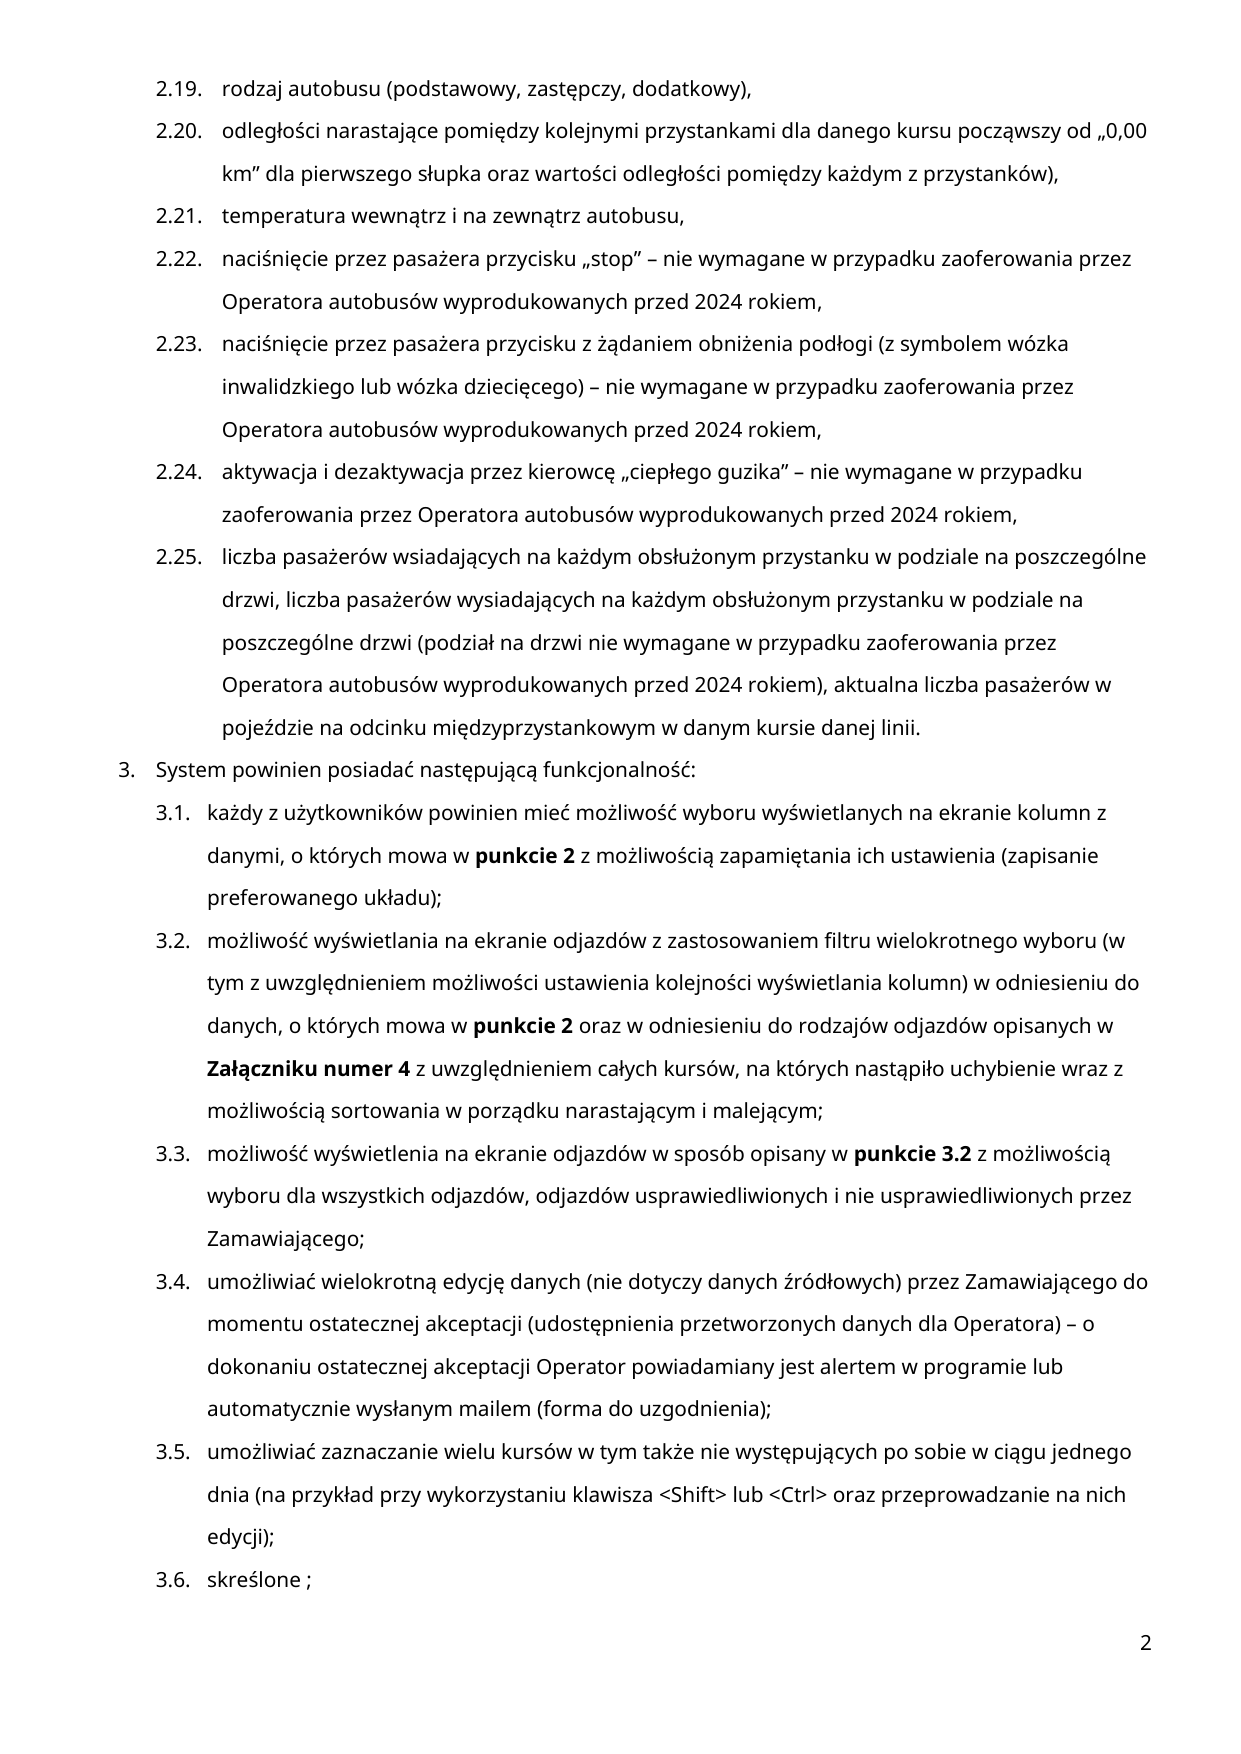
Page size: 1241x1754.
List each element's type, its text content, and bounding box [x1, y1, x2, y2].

list odległości narastające pomiędzy kolejnymi przystankami dla danego kursu począwszy od „0,00 km” dla pierwszego słupka oraz wartości odległości pomiędzy każdym z przystanków), [156, 116, 1152, 187]
list naciśnięcie przez pasażera przycisku „stop” – nie wymagane w przypadku zaoferowania przez Operatora autobusów wyprodukowanych przed 2024 rokiem, [156, 244, 1152, 315]
list umożliwiać wielokrotną edycję danych (nie dotyczy danych źródłowych) przez Zamawiającego do momentu ostatecznej akceptacji (udostępnienia przetworzonych danych dla Operatora) – o dokonaniu ostatecznej akceptacji Operator powiadamiany jest alertem w programie lub automatycznie wysłanym mailem (forma do uzgodnienia); [156, 1267, 1152, 1423]
list temperatura wewnątrz i na zewnątrz autobusu, [156, 202, 1152, 230]
list System powinien posiadać następującą funkcjonalność: [118, 756, 1152, 784]
list naciśnięcie przez pasażera przycisku z żądaniem obniżenia podłogi (z symbolem wózka inwalidzkiego lub wózka dziecięcego) – nie wymagane w przypadku zaoferowania przez Operatora autobusów wyprodukowanych przed 2024 rokiem, [156, 329, 1152, 443]
list umożliwiać zaznaczanie wielu kursów w tym także nie występujących po sobie w ciągu jednego dnia (na przykład przy wykorzystaniu klawisza <Shift> lub <Ctrl> oraz przeprowadzanie na nich edycji); [156, 1437, 1152, 1551]
list możliwość wyświetlania na ekranie odjazdów z zastosowaniem filtru wielokrotnego wyboru (w tym z uwzględnieniem możliwości ustawienia kolejności wyświetlania kolumn) w odniesieniu do danych, o których mowa w punkcie 2 oraz w odniesieniu do rodzajów odjazdów opisanych w Załączniku numer 4 z uwzględnieniem całych kursów, na których nastąpiło uchybienie wraz z możliwością sortowania w porządku narastającym i malejącym; [156, 926, 1152, 1125]
list skreślone ; [156, 1565, 1152, 1593]
list aktywacja i dezaktywacja przez kierowcę „ciepłego guzika” – nie wymagane w przypadku zaoferowania przez Operatora autobusów wyprodukowanych przed 2024 rokiem, [156, 457, 1152, 528]
list możliwość wyświetlenia na ekranie odjazdów w sposób opisany w punkcie 3.2 z możliwością wyboru dla wszystkich odjazdów, odjazdów usprawiedliwionych i nie usprawiedliwionych przez Zamawiającego; [156, 1139, 1152, 1253]
list rodzaj autobusu (podstawowy, zastępczy, dodatkowy), [156, 74, 1152, 102]
list liczba pasażerów wsiadających na każdym obsłużonym przystanku w podziale na poszczególne drzwi, liczba pasażerów wysiadających na każdym obsłużonym przystanku w podziale na poszczególne drzwi (podział na drzwi nie wymagane w przypadku zaoferowania przez Operatora autobusów wyprodukowanych przed 2024 rokiem), aktualna liczba pasażerów w pojeździe na odcinku międzyprzystankowym w danym kursie danej linii. [156, 542, 1152, 741]
list każdy z użytkowników powinien mieć możliwość wyboru wyświetlanych na ekranie kolumn z danymi, o których mowa w punkcie 2 z możliwością zapamiętania ich ustawienia (zapisanie preferowanego układu); [156, 798, 1152, 912]
